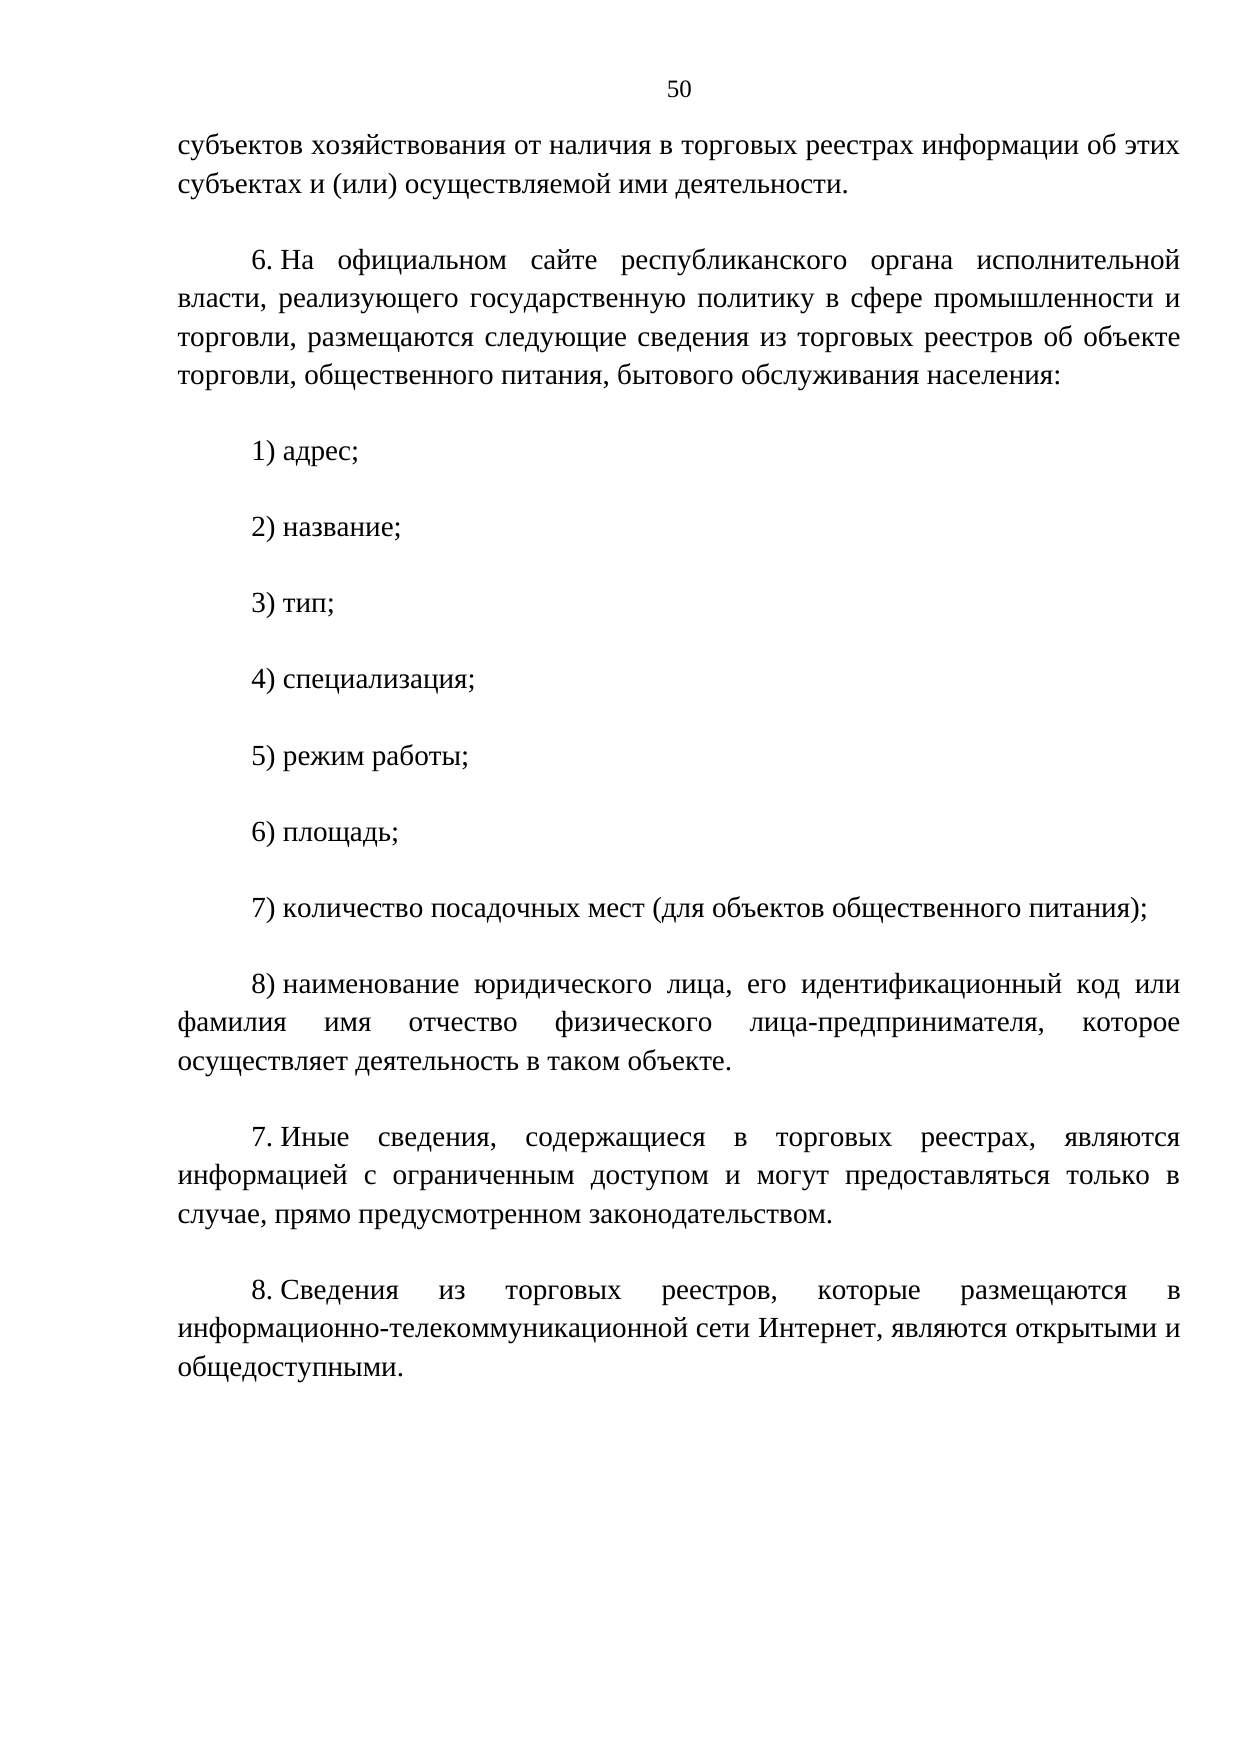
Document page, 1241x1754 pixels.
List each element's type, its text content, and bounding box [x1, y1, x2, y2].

text 1) адрес; [177, 433, 1181, 467]
text 6. На официальном сайте республиканского органа исполнительной власти, реализующего государственную политику в сфере промышленности и торговли, размещаются следующие сведения из торговых реестров об объекте торговли, общественного питания, бытового обслуживания населения: [177, 242, 1181, 391]
text 8) наименование юридического лица, его идентификационный код или фамилия имя отчество физического лица-предпринимателя, которое осуществляет деятельность в таком объекте. [177, 966, 1181, 1076]
text 8. Сведения из торговых реестров, которые размещаются в информационно-телекоммуникационной сети Интернет, являются открытыми и общедоступными. [177, 1272, 1181, 1383]
text 4) специализация; [177, 662, 1181, 695]
text 6) площадь; [177, 814, 1181, 847]
text 7) количество посадочных мест (для объектов общественного питания); [177, 890, 1181, 923]
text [177, 127, 1181, 199]
text 5) режим работы; [177, 738, 1181, 771]
text 7. Иные сведения, содержащиеся в торговых реестрах, являются информацией с ограниченным доступом и могут предоставляться только в случае, прямо предусмотренном законодательством. [177, 1119, 1181, 1229]
text 2) название; [177, 509, 1181, 543]
text 3) тип; [177, 586, 1181, 619]
